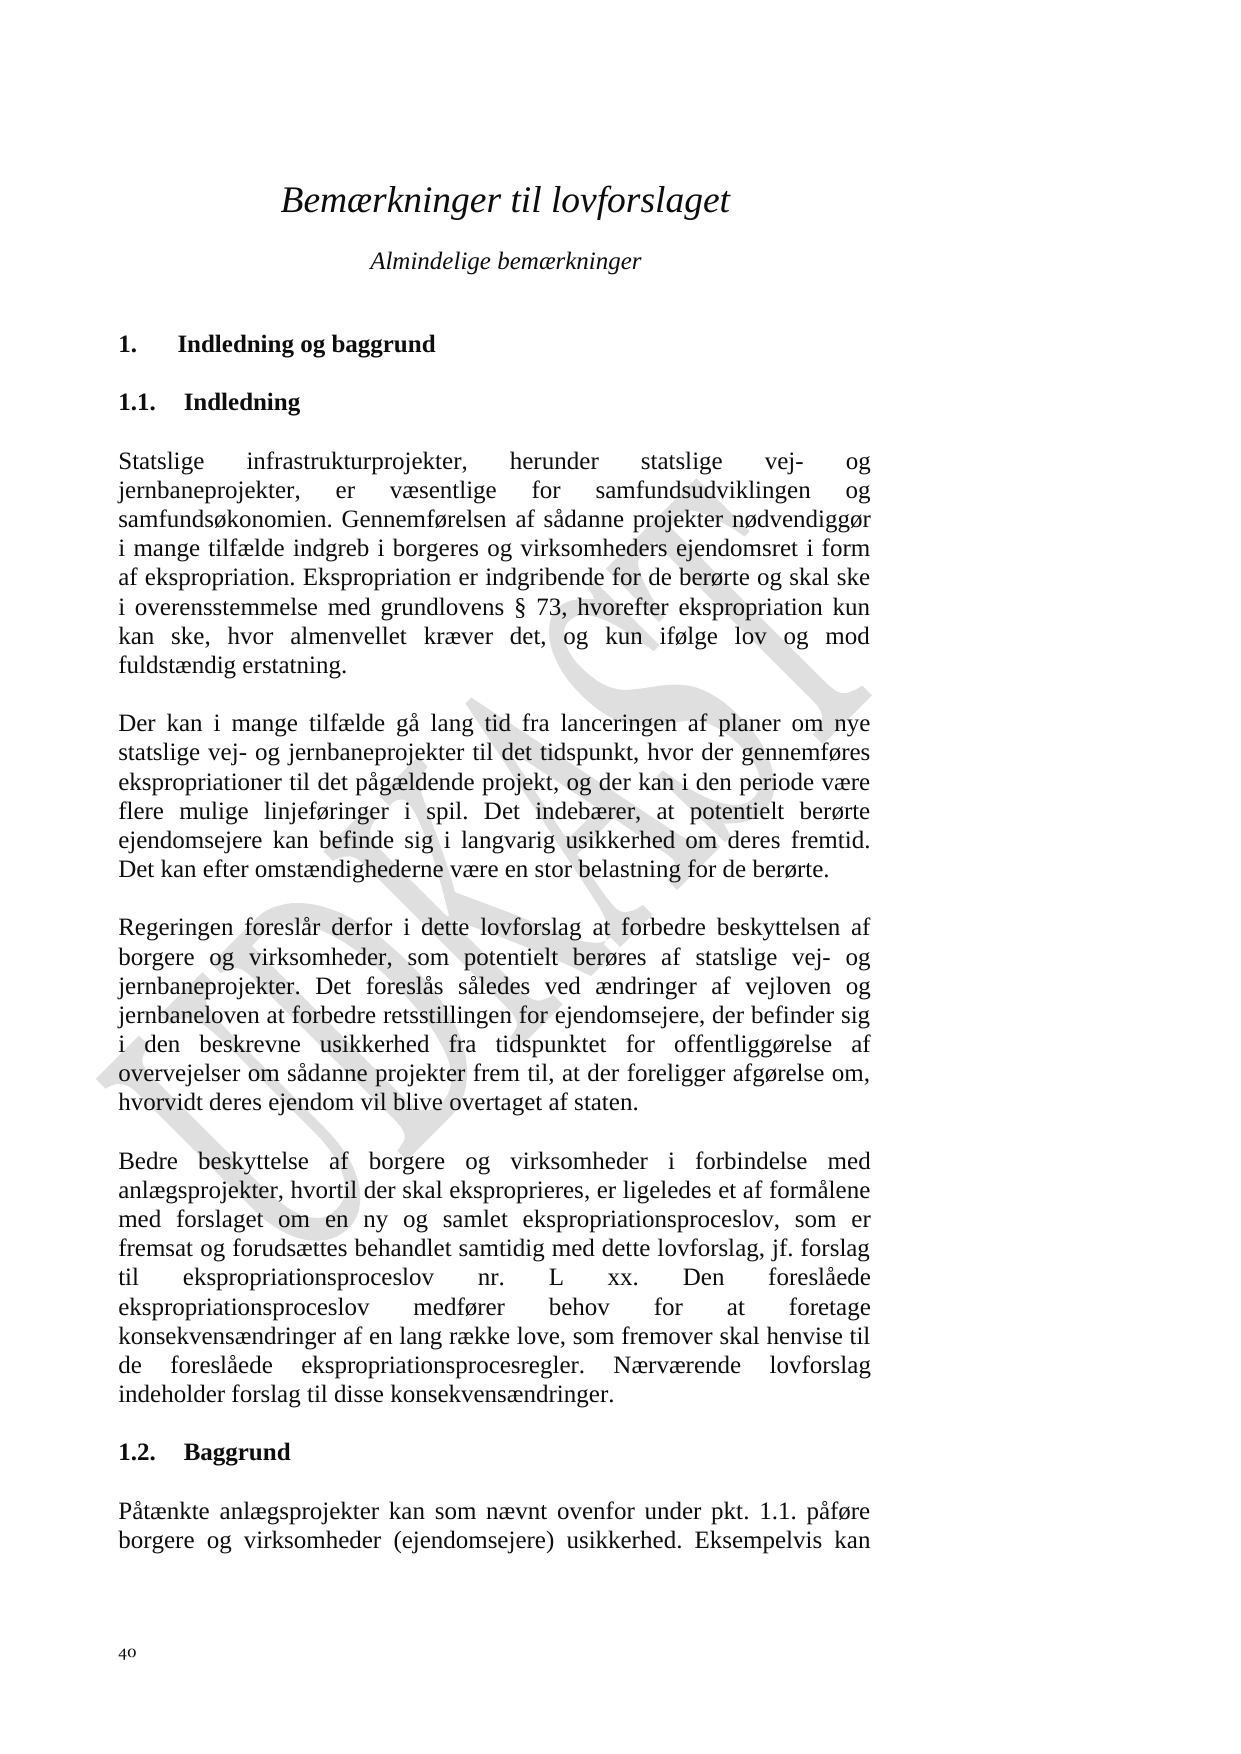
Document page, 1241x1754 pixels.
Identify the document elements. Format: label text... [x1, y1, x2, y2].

text Der kan i mange tilfælde gå lang tid fra lanceringen af planer om nye statslige vej- og jernbaneprojekter til det tidspunkt, hvor der gennemføres ekspropriationer til det pågældende projekt, og der kan i den periode være flere mulige linjeføringer i spil. Det indebærer, at potentielt berørte ejendomsejere kan befinde sig i langvarig usikkerhed om deres fremtid. Det kan efter omstændighederne være en stor belastning for de berørte. [118, 708, 871, 883]
text Statslige infrastrukturprojekter, herunder statslige vej- og jernbaneprojekter, er væsentlige for samfundsudviklingen og samfundsøkonomien. Gennemførelsen af sådanne projekter nødvendiggør i mange tilfælde indgreb i borgeres og virksomheders ejendomsret i form af ekspropriation. Ekspropriation er indgribende for de berørte og skal ske i overensstemmelse med grundlovens § 73, hvorefter ekspropriation kun kan ske, hvor almenvellet kræver det, og kun ifølge lov og mod fuldstændig erstatning. [118, 445, 871, 679]
list Indledning [118, 387, 871, 416]
text Bedre beskyttelse af borgere og virksomheder i forbindelse med anlægsprojekter, hvortil der skal eksproprieres, er ligeledes et af formålene med forslaget om en ny og samlet ekspropriationsproceslov, som er fremsat og forudsættes behandlet samtidig med dette lovforslag, jf. forslag til ekspropriationsproceslov nr. L xx. Den foreslåede ekspropriationsproceslov medfører behov for at foretage konsekvensændringer af en lang række love, som fremover skal henvise til de foreslåede ekspropriationsprocesregler. Nærværende lovforslag indeholder forslag til disse konsekvensændringer. [118, 1145, 871, 1408]
text Bemærkninger til lovforslaget [118, 177, 871, 220]
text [118, 1495, 871, 1554]
text Almindelige bemærkninger [118, 245, 871, 274]
list Indledning og baggrund [118, 329, 871, 358]
list Baggrund [118, 1437, 871, 1466]
text Regeringen foreslår derfor i dette lovforslag at forbedre beskyttelsen af borgere og virksomheder, som potentielt berøres af statslige vej- og jernbaneprojekter. Det foreslås således ved ændringer af vejloven og jernbaneloven at forbedre retsstillingen for ejendomsejere, der befinder sig i den beskrevne usikkerhed fra tidspunktet for offentliggørelse af overvejelser om sådanne projekter frem til, at der foreligger afgørelse om, hvorvidt deres ejendom vil blive overtaget af staten. [118, 912, 871, 1116]
